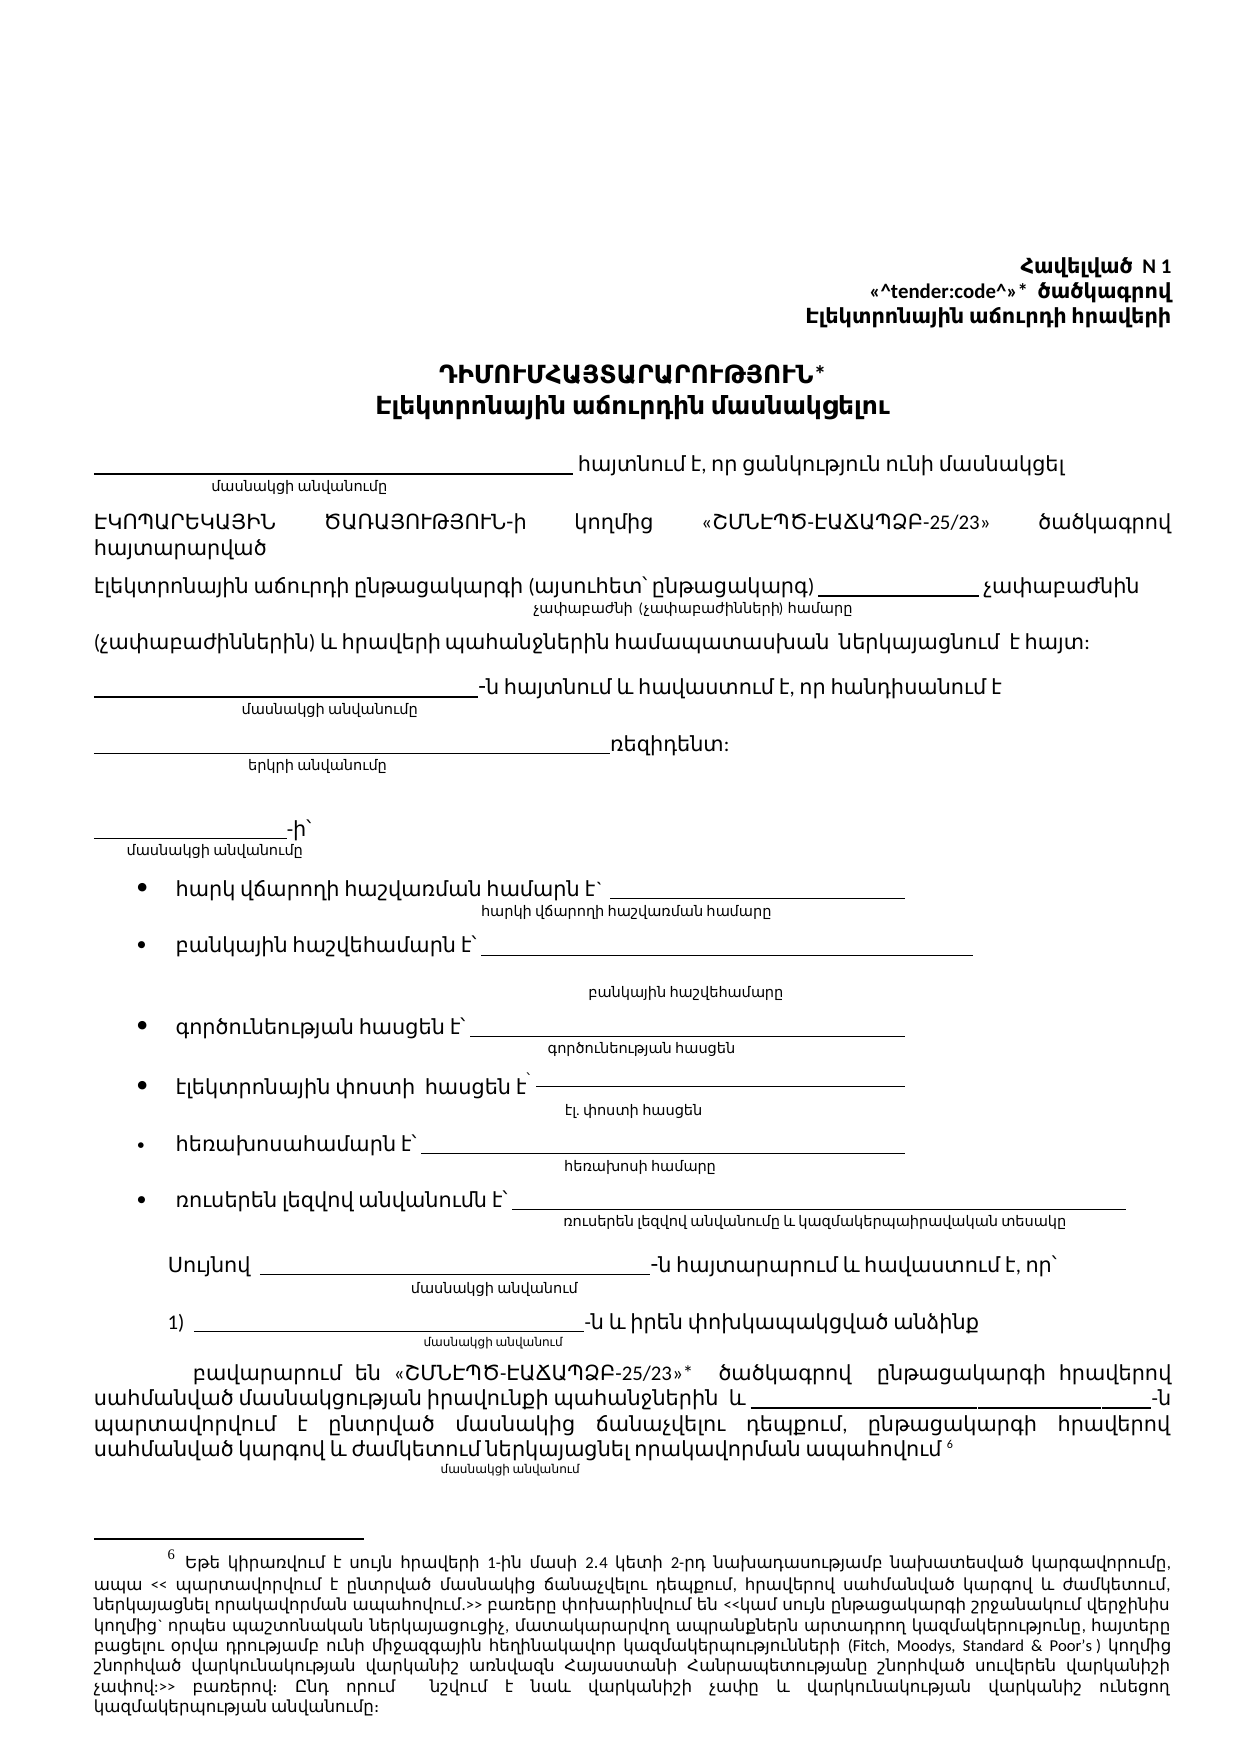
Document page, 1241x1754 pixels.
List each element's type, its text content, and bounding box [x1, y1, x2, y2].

text մասնակցի անվանումը [94, 841, 1171, 872]
text բավարարում են «ՇՄՆԷՊԾ-ԷԱՃԱՊՁԲ-25/23»* ծածկագրով ընթացակարգի հրավերով սահմանված մասնակցության իրավունքի պահանջներին և -ն պարտավորվում է ընտրված մասնակից ճանաչվելու դեպքում, ընթացակարգի հրավերով սահմանված կարգով և ժամկետում ներկայացնել որակավորման ապահովում [94, 1360, 1171, 1462]
text մասնակցի անվանումը [94, 701, 1171, 731]
text -ի՝ [94, 816, 1171, 841]
text գործունեության հասցեն [94, 1040, 1171, 1070]
text ռեզիդենտ: [94, 731, 1171, 756]
text երկրի անվանումը [94, 756, 1171, 787]
text ԷԿՈՊԱՐԵԿԱՅԻՆ ԾԱՌԱՅՈՒԹՅՈՒՆ-ի կողմից «ՇՄՆԷՊԾ-ԷԱՃԱՊՁԲ-25/23» ծածկագրով հայտարարված [94, 507, 1171, 561]
list հեռախոսահամարն է՝ [138, 1131, 1171, 1157]
text էլեկտրոնային աճուրդի ընթացակարգի (այսուհետ՝ ընթացակարգ) չափաբաժնին [94, 573, 1171, 599]
text Սույնով -ն հայտարարում և հավաստում է, որ՝ [94, 1248, 1171, 1279]
text բանկային հաշվեհամարը [94, 983, 1171, 1014]
text մասնակցի անվանում [94, 1335, 1171, 1360]
text Էլեկտրոնային աճուրդի հրավերի [94, 304, 1171, 329]
list էլեկտրոնային փոստի հասցեն է՝ [138, 1070, 1171, 1101]
text հեռախոսի համարը [462, 1157, 1171, 1187]
text ԴԻՄՈՒՄՀԱՅՏԱՐԱՐՈՒԹՅՈՒՆ* [94, 360, 1171, 390]
text հարկի վճարողի հաշվառման համարը [94, 902, 1171, 933]
text Հավելված N 1 [94, 253, 1171, 278]
list գործունեության հասցեն է՝ [138, 1014, 1171, 1040]
subtitle Էլեկտրոնային աճուրդին մասնակցելու [94, 390, 1171, 421]
text ռուսերեն լեզվով անվանումը և կազմակերպաիրավական տեսակը [94, 1213, 1171, 1243]
text «^tender:code^»* ծածկագրով [94, 278, 1171, 304]
list ռուսերեն լեզվով անվանումն է՝ [138, 1187, 1171, 1213]
text մասնակցի անվանում [94, 1279, 1171, 1309]
text հայտնում է, որ ցանկություն ունի մասնակցել [94, 451, 1171, 477]
list հարկ վճարողի հաշվառման համարն է` [138, 872, 1171, 902]
text մասնակցի անվանումը [94, 477, 1171, 507]
text 1) -ն և իրեն փոխկապակցված անձինք [94, 1309, 1171, 1335]
text (չափաբաժիններին) և հրավերի պահանջներին համապատասխան ներկայացնում է հայտ: [94, 629, 1171, 655]
text չափաբաժնի (չափաբաժինների) համարը [94, 599, 1171, 629]
text մասնակցի անվանում [94, 1462, 1171, 1487]
text էլ. փոստի հասցեն [94, 1101, 1171, 1131]
list բանկային հաշվեհամարն է՝ [138, 933, 1171, 983]
text -ն հայտնում և հավաստում է, որ հանդիսանում է [94, 670, 1171, 701]
